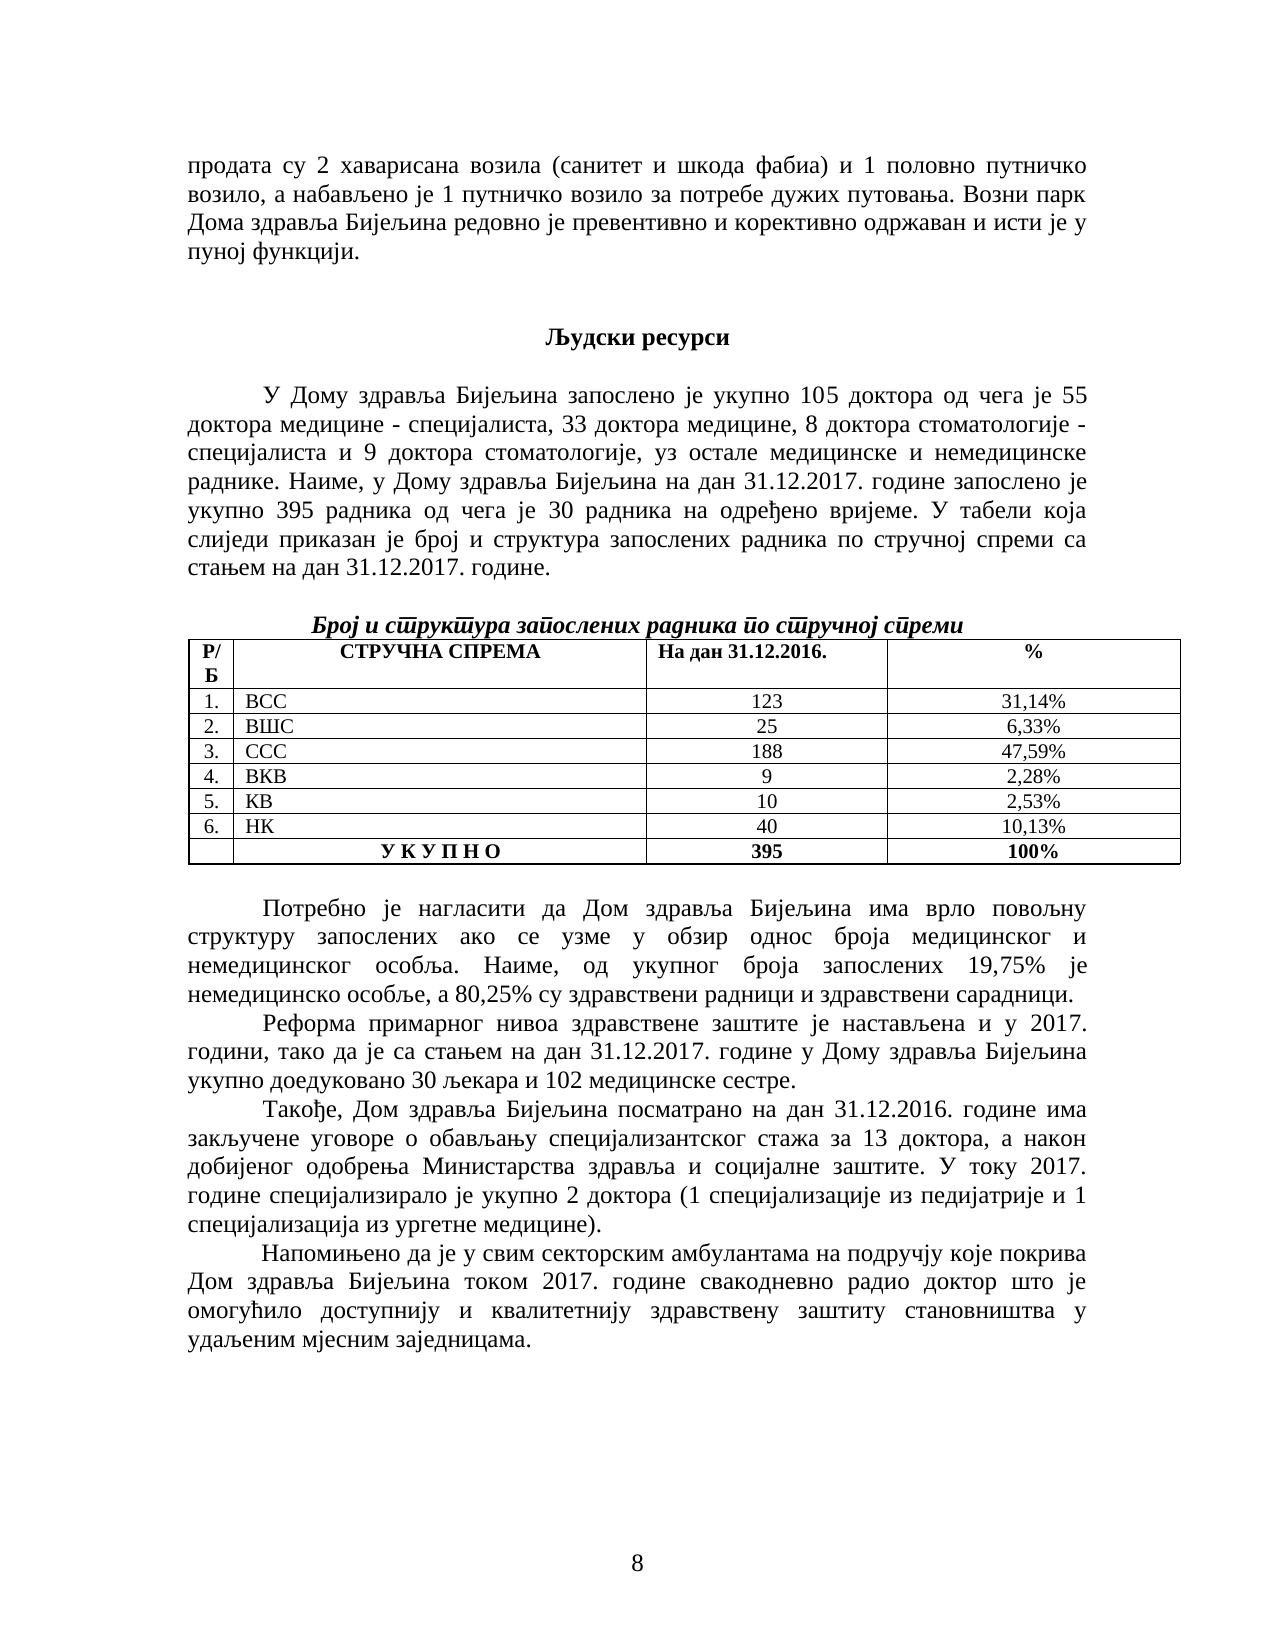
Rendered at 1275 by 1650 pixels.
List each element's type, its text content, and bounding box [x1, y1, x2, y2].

text У Дому здравља Бијељина запослено је укупно 105 доктора од чега је 55 доктора медицине - специјалиста, 33 доктора медицине, 8 доктора стоматологије - специјалиста и 9 доктора стоматологије, уз остале медицинске и немедицинске раднике. Наиме, у Дому здравља Бијељина на дан 31.12.2017. године запослено је укупно 395 радника од чега је 30 радника на одређено вријеме. У табели која слиједи приказан је број и структура запослених радника по стручној спреми са стањем на дан 31.12.2017. године. [187, 380, 1087, 581]
table_cell 25 [647, 714, 887, 738]
table_cell НК [234, 814, 646, 838]
table_header На дан 31.12.2016. [647, 640, 887, 687]
table_header Р/Б [190, 640, 233, 687]
table_cell 2,53% [888, 789, 1180, 813]
text Реформа примарног нивоа здравствене заштите је настављена и у 2017. години, тако да је са стањем на дан 31.12.2017. године у Дому здравља Бијељина укупно доедуковано 30 љекара и 102 медицинскe сестре. [187, 1008, 1087, 1094]
text Напомињено да је у свим секторским амбулантама на подручју које покрива Дом здравља Бијељина током 2017. године свакодневно радио доктор што је омогућило доступнију и квалитетнију здравствену заштиту становништва у удаљеним мјесним заједницама. [187, 1238, 1087, 1353]
table_cell 1. [190, 689, 233, 713]
table_header % [888, 640, 1180, 687]
table_cell 10,13% [888, 814, 1180, 838]
table_cell ВШС [234, 714, 646, 738]
table_cell 5. [190, 789, 233, 813]
table_cell 31,14% [888, 689, 1180, 713]
table_cell 47,59% [888, 739, 1180, 763]
table_cell 3. [190, 739, 233, 763]
table_cell [190, 839, 233, 863]
table_cell 2. [190, 714, 233, 738]
table_cell 2,28% [888, 764, 1180, 788]
table_header СТРУЧНА СПРЕМА [234, 640, 646, 687]
table_cell ССС [234, 739, 646, 763]
table_cell 6. [190, 814, 233, 838]
table_cell КВ [234, 789, 646, 813]
table_cell 4. [190, 764, 233, 788]
table_cell 10 [647, 789, 887, 813]
table_cell 6,33% [888, 714, 1180, 738]
table_cell ВСС [234, 689, 646, 713]
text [187, 150, 1087, 265]
text Такође, Дом здравља Бијељина посматрано на дан 31.12.2016. године има закључене уговоре о обављању специјализантског стажа за 13 доктора, а након добијеног одобрења Министарства здравља и социјалне заштите. У току 2017. године специјализирало је укупно 2 доктора (1 специјализације из педијатрије и 1 специјализација из ургетне медицине). [187, 1094, 1087, 1238]
table_cell У К У П Н О [234, 839, 646, 863]
table_cell 123 [647, 689, 887, 713]
table_cell 100% [888, 839, 1180, 863]
text Потребно је нагласити да Дом здравља Бијељина има врло повољну структуру запослених ако се узме у обзир однос броја медицинског и немедицинског особља. Наиме, од укупног броја запослених 19,75% је немедицинско особље, а 80,25% су здравствени радници и здравствени сарадници. [187, 893, 1087, 1008]
table_cell 40 [647, 814, 887, 838]
table_cell 188 [647, 739, 887, 763]
text Људски ресурси [187, 322, 1087, 351]
text Број и структура запослених радника по стручној спреми [187, 610, 1087, 639]
table_cell 9 [647, 764, 887, 788]
table_cell 395 [647, 839, 887, 863]
table_cell ВКВ [234, 764, 646, 788]
